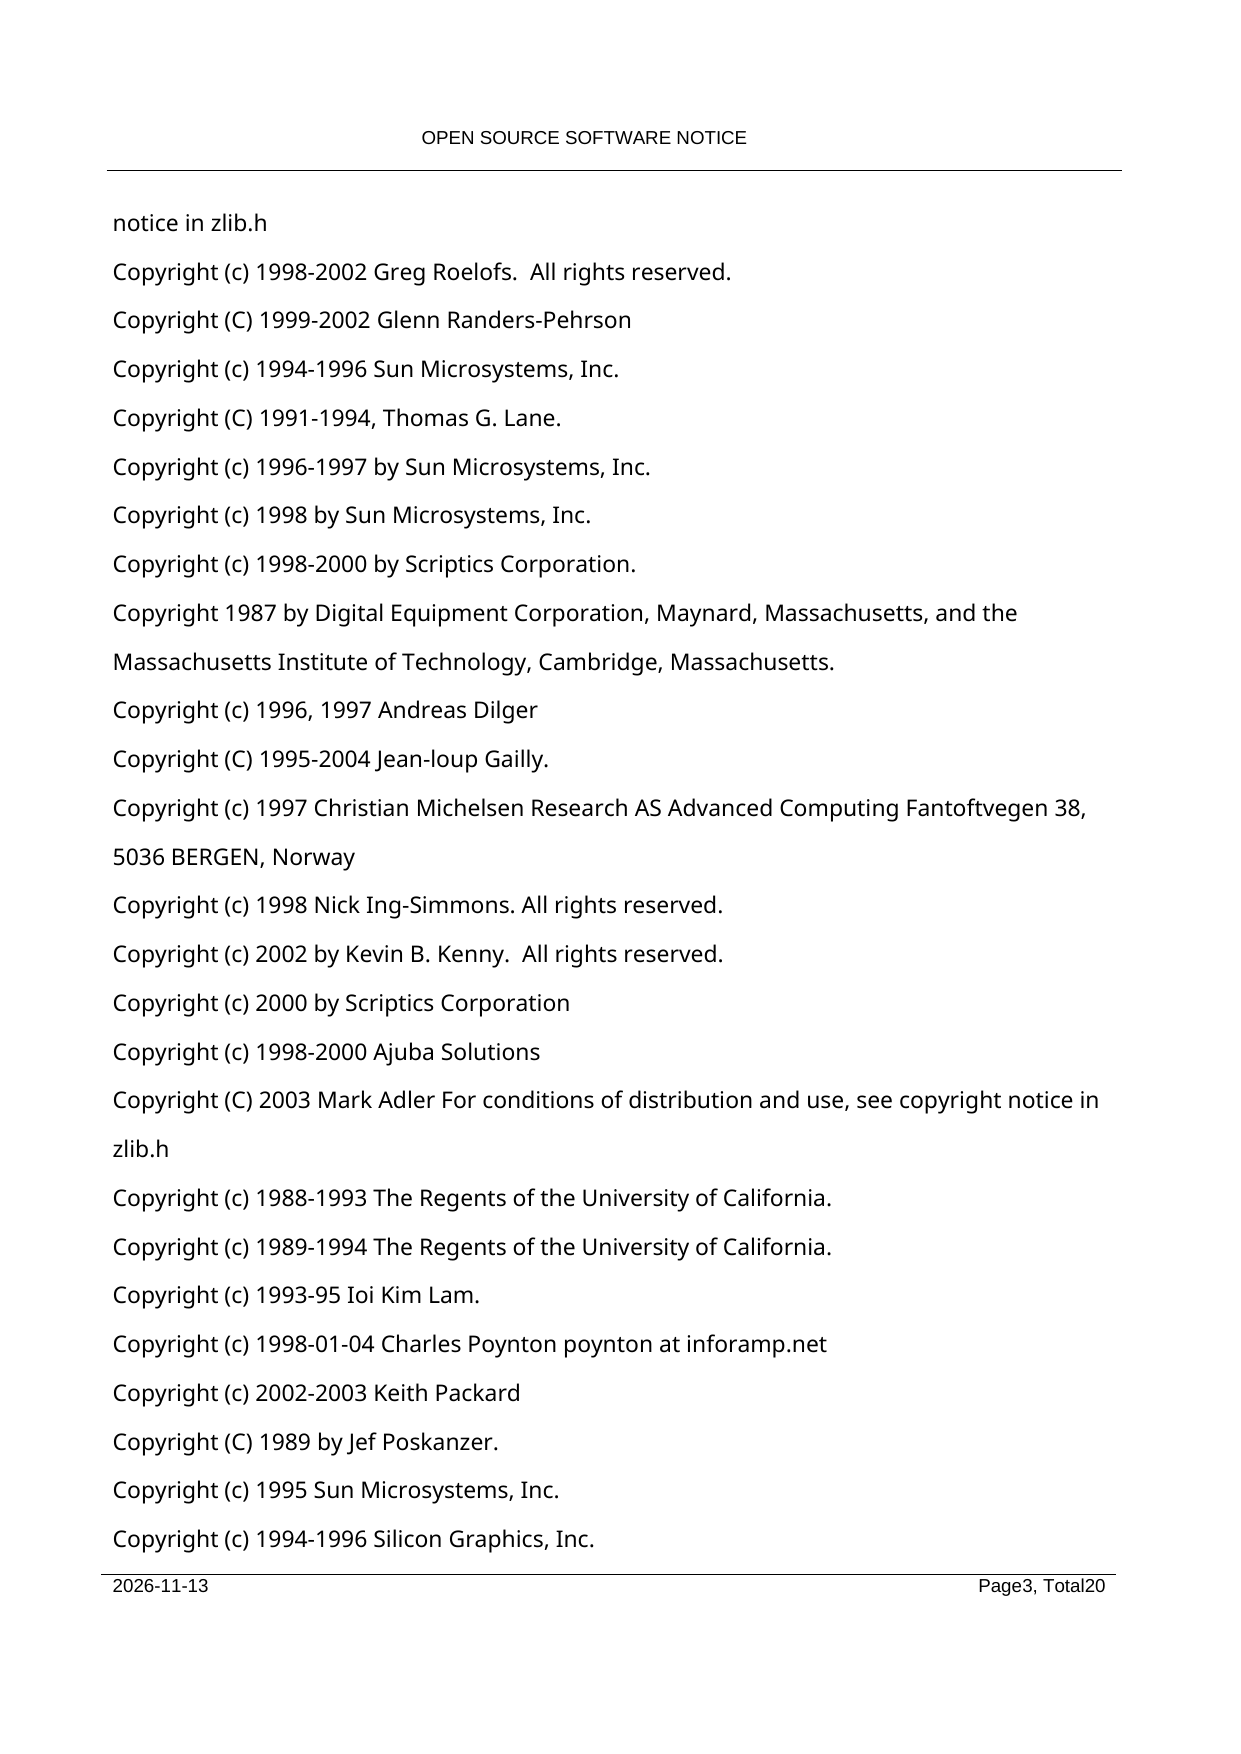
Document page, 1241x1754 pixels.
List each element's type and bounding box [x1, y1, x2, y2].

text [112, 206, 1128, 1555]
